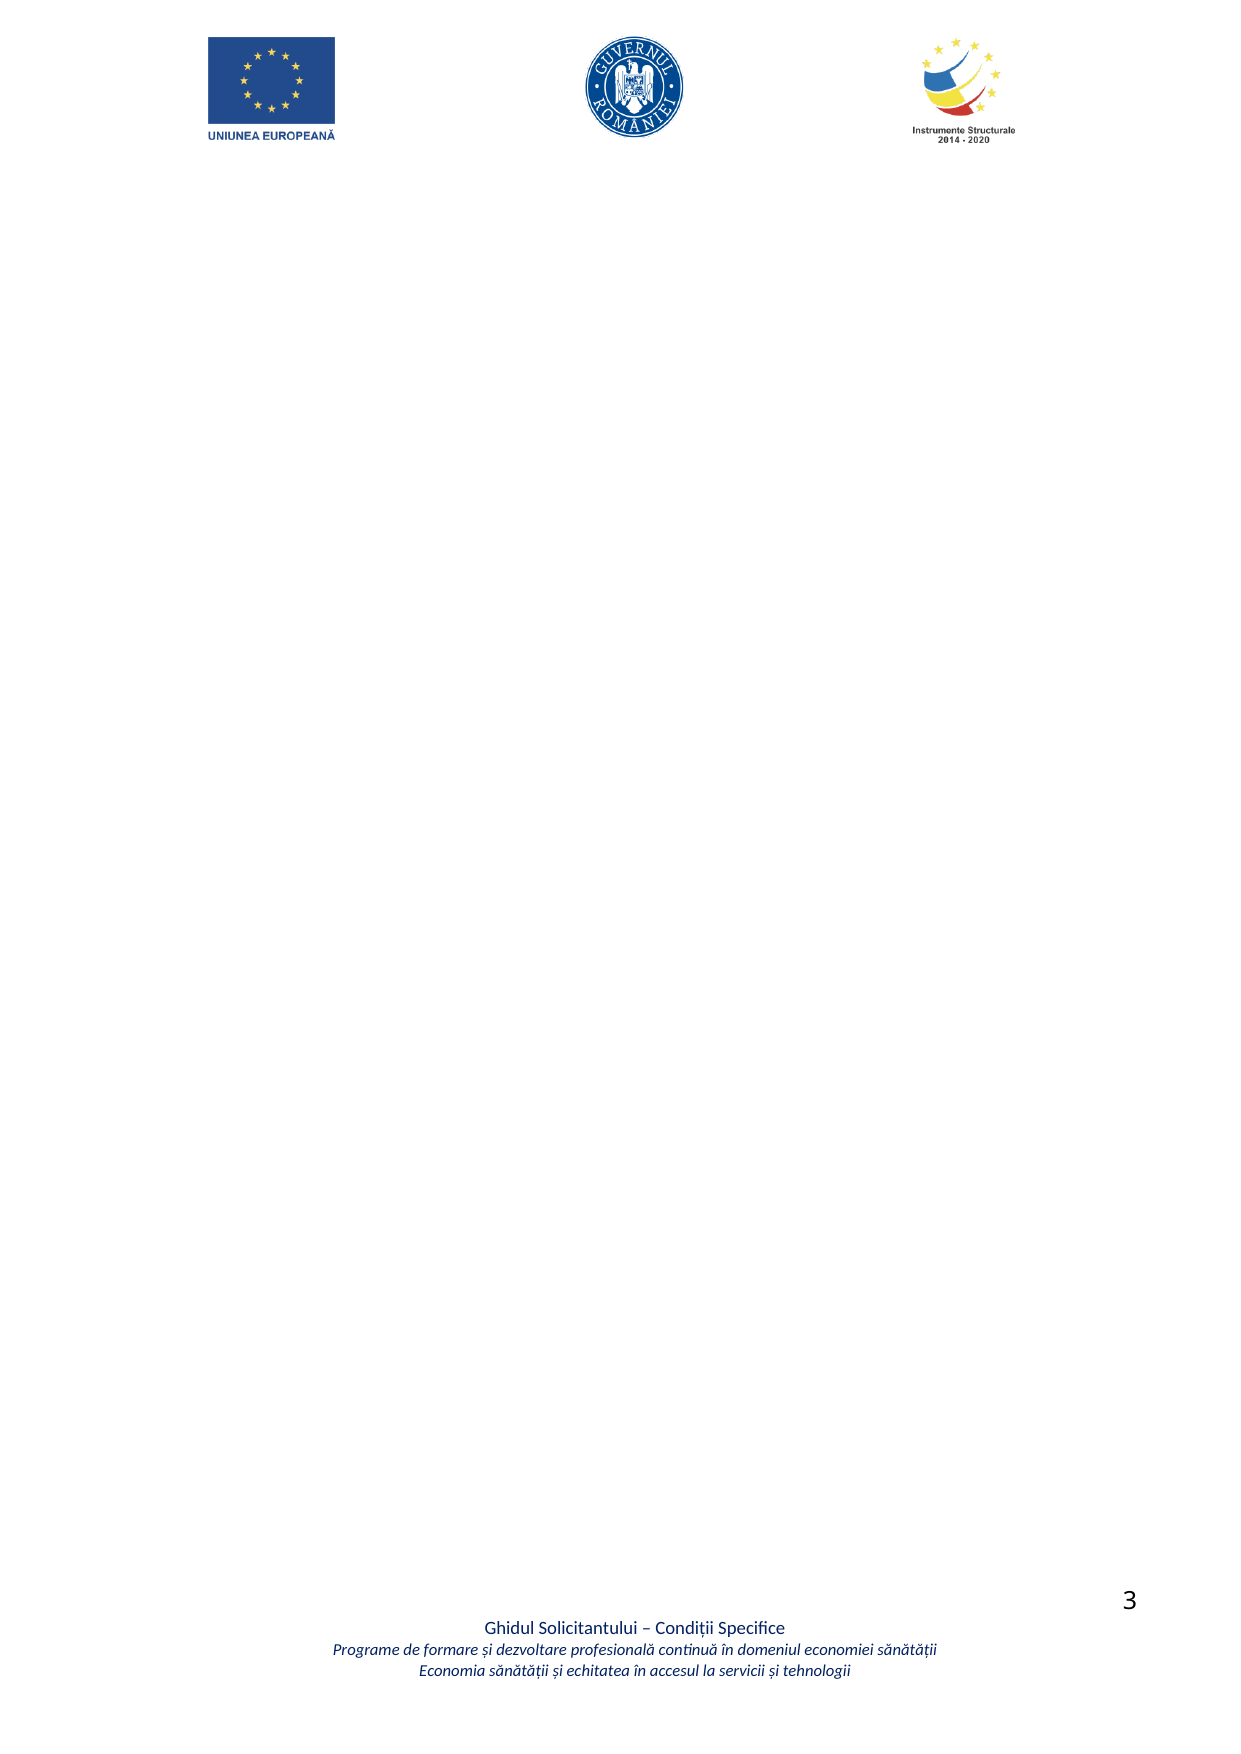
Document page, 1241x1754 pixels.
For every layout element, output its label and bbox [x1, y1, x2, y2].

picture [208, 37, 335, 140]
picture [913, 37, 1015, 143]
picture [584, 35, 684, 138]
